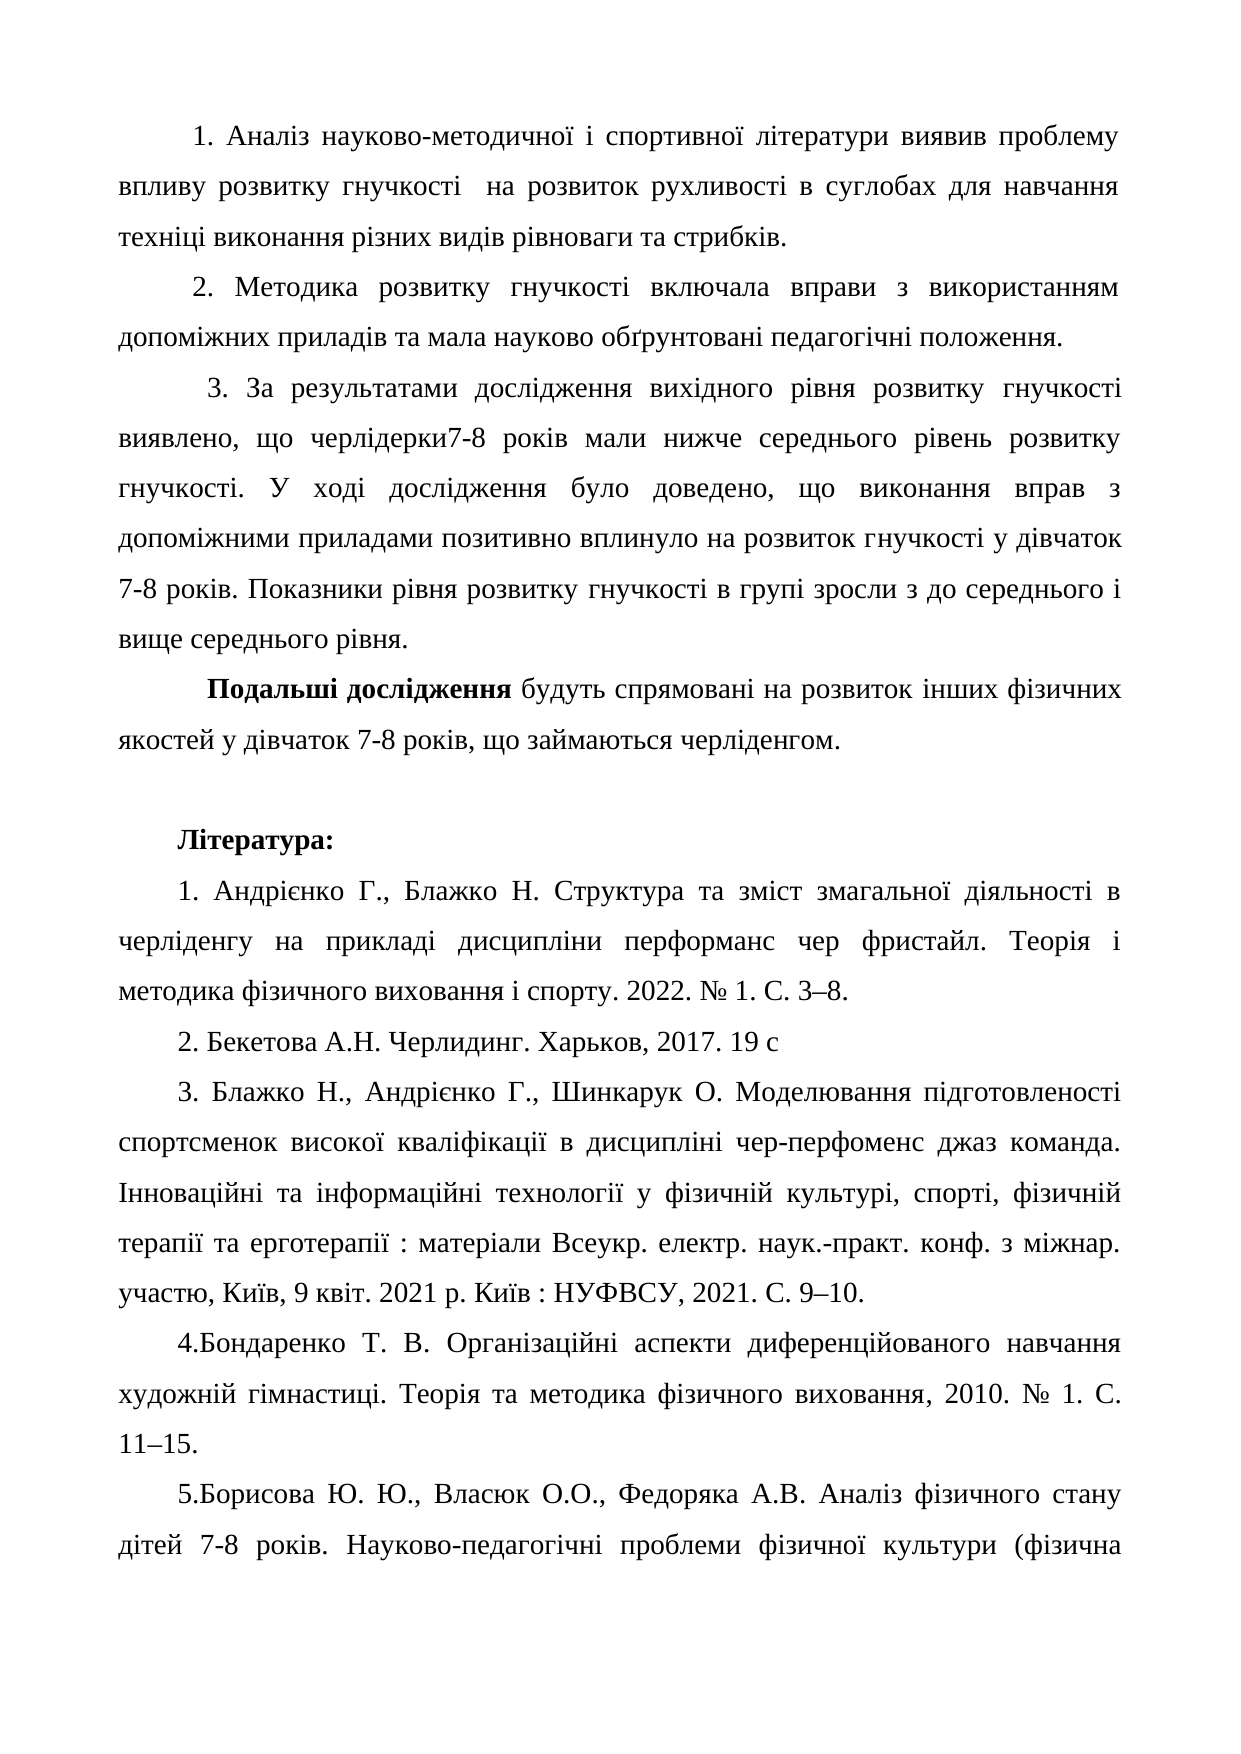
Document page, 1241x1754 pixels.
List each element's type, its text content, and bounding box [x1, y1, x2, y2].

text Подальші дослідження будуть спрямовані на розвиток інших фізичних якостей у дівчаток 7-8 років, що займаються черліденгом. [118, 672, 1122, 755]
text 4.Бондаренко Т. В. Організаційні аспекти диференційованого навчання художній гімнастиці. Теорія та методика фізичного виховання, 2010. № 1. С. 11–15. [118, 1326, 1122, 1460]
text 2. Методика розвитку гнучкості включала вправи з використанням допоміжних приладів та мала науково обґрунтовані педагогічні положення. [118, 269, 1120, 353]
text 2. Бекетова А.Н. Черлидинг. Харьков, 2017. 19 с [118, 1024, 1122, 1057]
text 1. Андрієнко Г., Блажко Н. Структура та зміст змагальної діяльності в черліденгу на прикладі дисципліни перформанс чер фристайл. Теорія і методика фізичного виховання і спорту. 2022. № 1. С. 3–8. [118, 873, 1122, 1007]
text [118, 1477, 1122, 1560]
text 3. За результатами дослідження вихідного рівня розвитку гнучкості виявлено, що черлідерки7-8 років мали нижче середнього рівень розвитку гнучкості. У ході дослідження було доведено, що виконання вправ з допоміжними приладами позитивно вплинуло на розвиток гнучкості у дівчаток 7-8 років. Показники рівня розвитку гнучкості в групі зросли з до середнього і вище середнього рівня. [118, 370, 1122, 655]
text 1. Аналіз науково-методичної і спортивної літератури виявив проблему впливу розвитку гнучкості на розвиток рухливості в суглобах для навчання техніці виконання різних видів рівноваги та стрибків. [118, 118, 1120, 252]
text Література: [118, 822, 1122, 856]
text 3. Блажко Н., Андрієнко Г., Шинкарук О. Моделювання підготовленості спортсменок високої кваліфікації в дисципліні чер-перфоменс джаз команда. Інноваційні та інформаційні технології у фізичній культурі, спорті, фізичній терапії та ерготерапії : матеріали Всеукр. електр. наук.-практ. конф. з міжнар. участю, Київ, 9 квіт. 2021 р. Київ : НУФВСУ, 2021. С. 9–10. [118, 1074, 1122, 1309]
